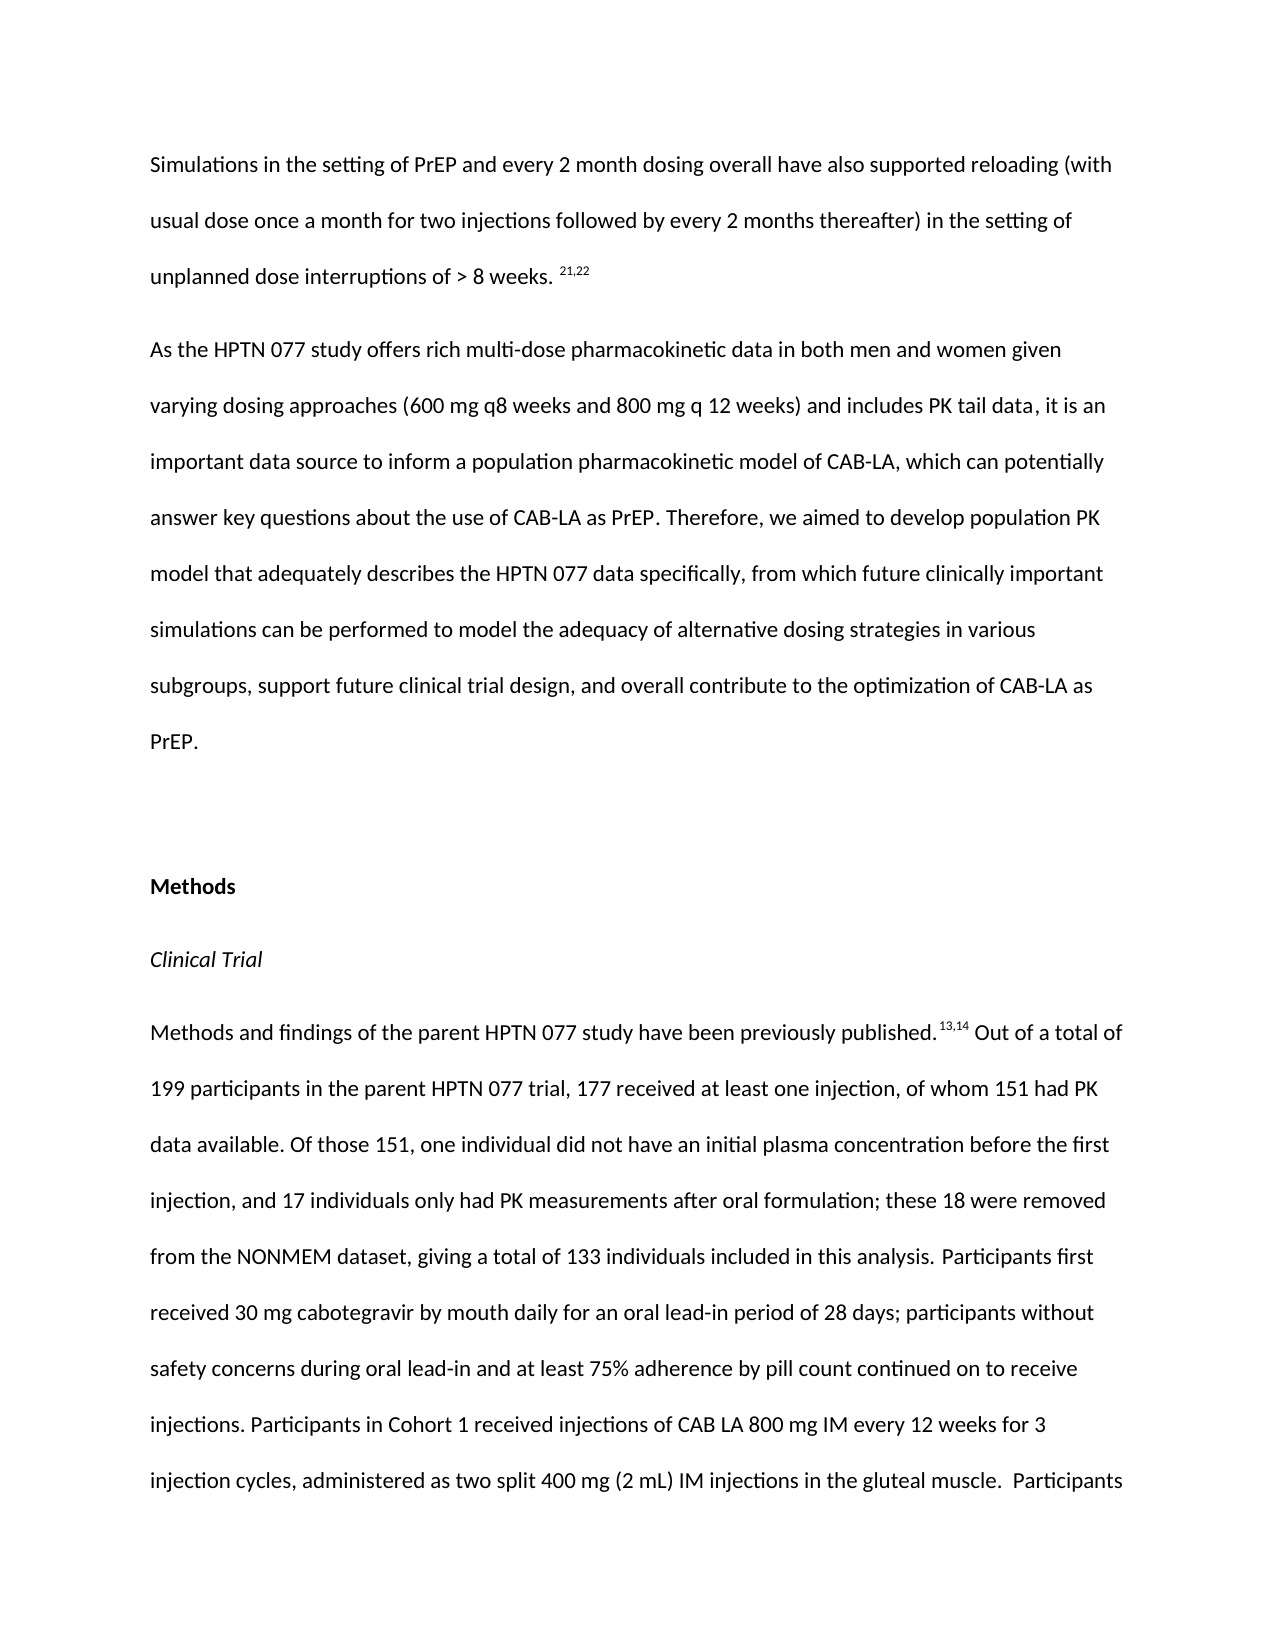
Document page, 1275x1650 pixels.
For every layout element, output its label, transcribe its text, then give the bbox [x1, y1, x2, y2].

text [150, 150, 1125, 290]
text Clinical Trial [150, 945, 1125, 973]
text As the HPTN 077 study offers rich multi-dose pharmacokinetic data in both men and women given varying dosing approaches (600 mg q8 weeks and 800 mg q 12 weeks) and includes PK tail data, it is an important data source to inform a population pharmacokinetic model of CAB-LA, which can potentially answer key questions about the use of CAB-LA as PrEP. Therefore, we aimed to develop population PK model that adequately describes the HPTN 077 data specifically, from which future clinically important simulations can be performed to model the adequacy of alternative dosing strategies in various subgroups, support future clinical trial design, and overall contribute to the optimization of CAB-LA as PrEP. [150, 335, 1125, 755]
text Methods [150, 872, 1125, 901]
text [150, 1018, 1125, 1494]
